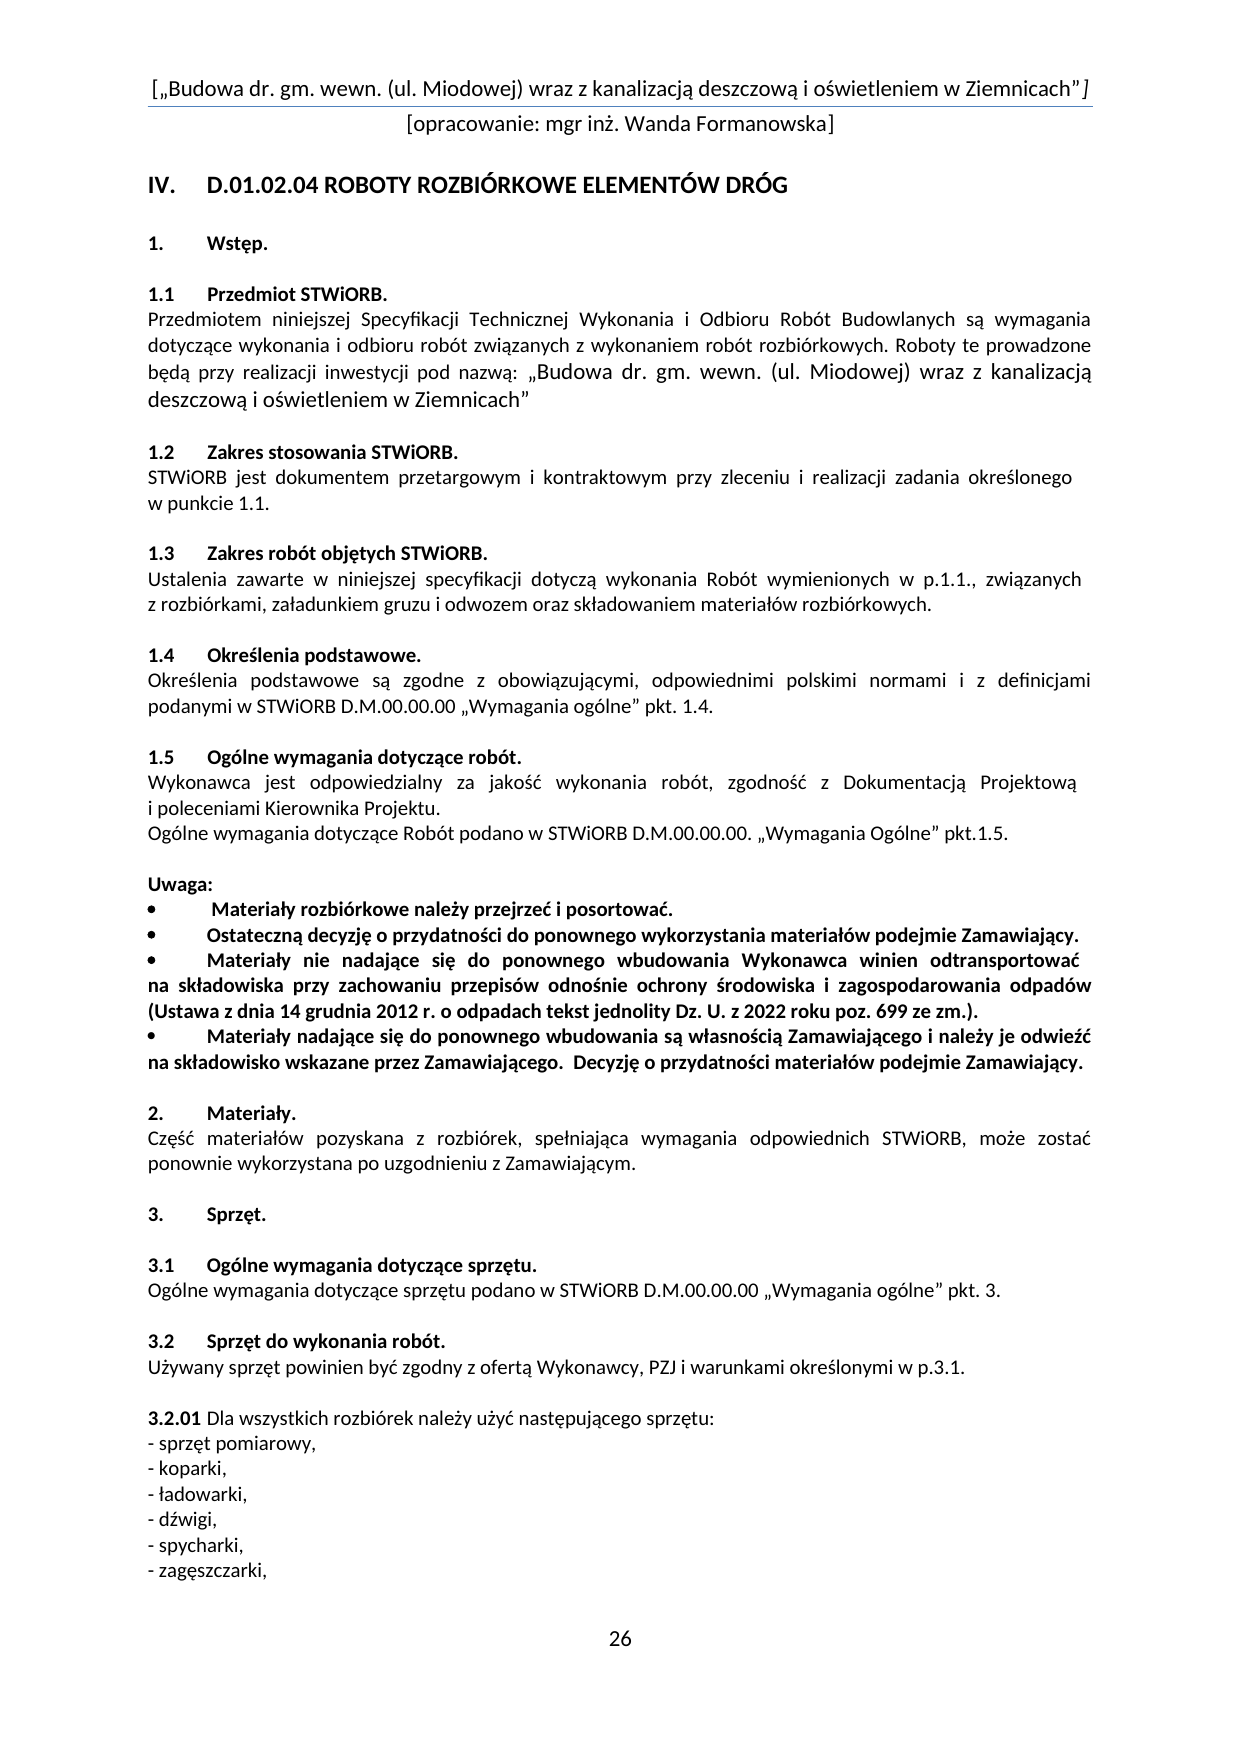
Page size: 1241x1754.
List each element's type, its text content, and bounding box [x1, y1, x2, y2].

text STWiORB jest dokumentem przetargowym i kontraktowym przy zleceniu i realizacji zadania określonego w punkcie 1.1. [148, 464, 1093, 515]
list Wstęp. [148, 230, 1093, 256]
list Ogólne wymagania dotyczące sprzętu podano w STWiORB D.M.00.00.00 „Wymagania ogólne” pkt. 3. [148, 1278, 1093, 1303]
text Ogólne wymagania dotyczące Robót podano w STWiORB D.M.00.00.00. „Wymagania Ogólne” pkt.1.5. [148, 820, 1093, 846]
list Sprzęt. [148, 1201, 1093, 1227]
text Część materiałów pozyskana z rozbiórek, spełniająca wymagania odpowiednich STWiORB, może zostać ponownie wykorzystana po uzgodnieniu z Zamawiającym. [148, 1125, 1093, 1176]
list Określenia podstawowe. [148, 642, 1093, 668]
list Materiały nadające się do ponownego wbudowania są własnością Zamawiającego i należy je odwieźć na składowisko wskazane przez Zamawiającego. Decyzję o przydatności materiałów podejmie Zamawiający. [148, 1023, 1093, 1074]
list Używany sprzęt powinien być zgodny z ofertą Wykonawcy, PZJ i warunkami określonymi w p.3.1. [148, 1354, 1093, 1379]
text Określenia podstawowe są zgodne z obowiązującymi, odpowiednimi polskimi normami i z definicjami podanymi w STWiORB D.M.00.00.00 „Wymagania ogólne” pkt. 1.4. [148, 668, 1093, 718]
text Wykonawca jest odpowiedzialny za jakość wykonania robót, zgodność z Dokumentacją Projektową i poleceniami Kierownika Projektu. [148, 769, 1093, 820]
list Ostateczną decyzję o przydatności do ponownego wykorzystania materiałów podejmie Zamawiający. [148, 922, 1093, 947]
list D.01.02.04 ROBOTY ROZBIÓRKOWE ELEMENTÓW DRÓG [148, 169, 1093, 200]
list - zagęszczarki, [148, 1557, 1093, 1583]
list Przedmiot STWiORB. [148, 281, 1093, 307]
list Zakres robót objętych STWiORB. [148, 541, 1093, 566]
text Przedmiotem niniejszej Specyfikacji Technicznej Wykonania i Odbioru Robót Budowlanych są wymagania dotyczące wykonania i odbioru robót związanych z wykonaniem robót rozbiórkowych. Roboty te prowadzone będą przy realizacji inwestycji pod nazwą: [148, 307, 1093, 413]
list - dźwigi, [148, 1506, 1093, 1532]
list - koparki, [148, 1456, 1093, 1481]
list Materiały nie nadające się do ponownego wbudowania Wykonawca winien odtransportować na składowiska przy zachowaniu przepisów odnośnie ochrony środowiska i zagospodarowania odpadów (Ustawa z dnia 14 grudnia 2012 r. o odpadach tekst jednolity Dz. U. z 2022 roku poz. 699 ze zm.). [148, 947, 1093, 1023]
list 3.2 Sprzęt do wykonania robót. [148, 1328, 1093, 1354]
list Materiały. [148, 1100, 1093, 1125]
list Zakres stosowania STWiORB. [148, 439, 1093, 464]
list Ogólne wymagania dotyczące robót. [148, 744, 1093, 769]
list 3.2.01 Dla wszystkich rozbiórek należy użyć następującego sprzętu: [148, 1405, 1093, 1430]
list - spycharki, [148, 1532, 1093, 1557]
list - ładowarki, [148, 1481, 1093, 1506]
list Materiały rozbiórkowe należy przejrzeć i posortować. [148, 896, 1093, 922]
text Uwaga: [148, 871, 1093, 896]
list 3.1 Ogólne wymagania dotyczące sprzętu. [148, 1252, 1093, 1278]
text Ustalenia zawarte w niniejszej specyfikacji dotyczą wykonania Robót wymienionych w p.1.1., związanych z rozbiórkami, załadunkiem gruzu i odwozem oraz składowaniem materiałów rozbiórkowych. [148, 566, 1093, 617]
list - sprzęt pomiarowy, [148, 1430, 1093, 1456]
